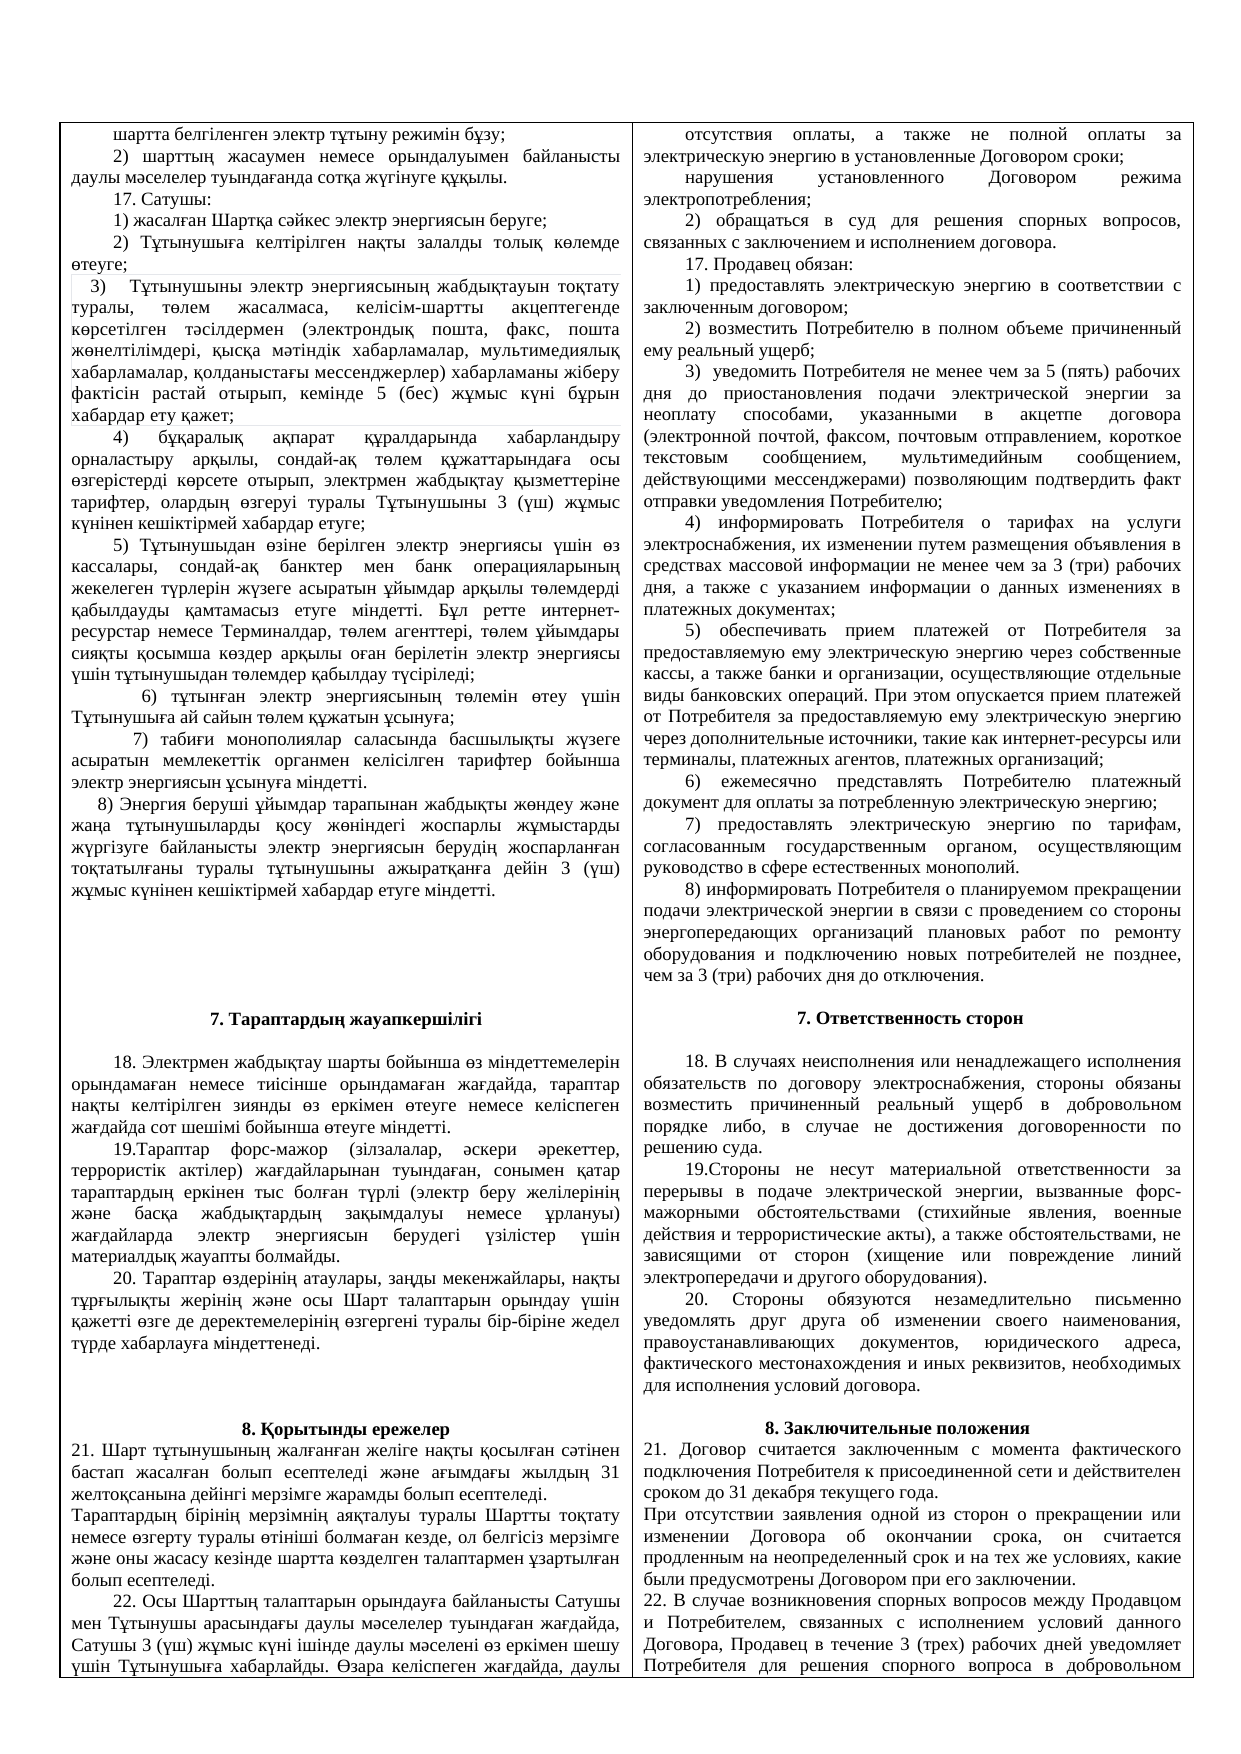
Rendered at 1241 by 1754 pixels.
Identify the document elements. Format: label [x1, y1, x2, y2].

table_header [61, 123, 632, 1677]
table_header [633, 123, 1193, 1677]
